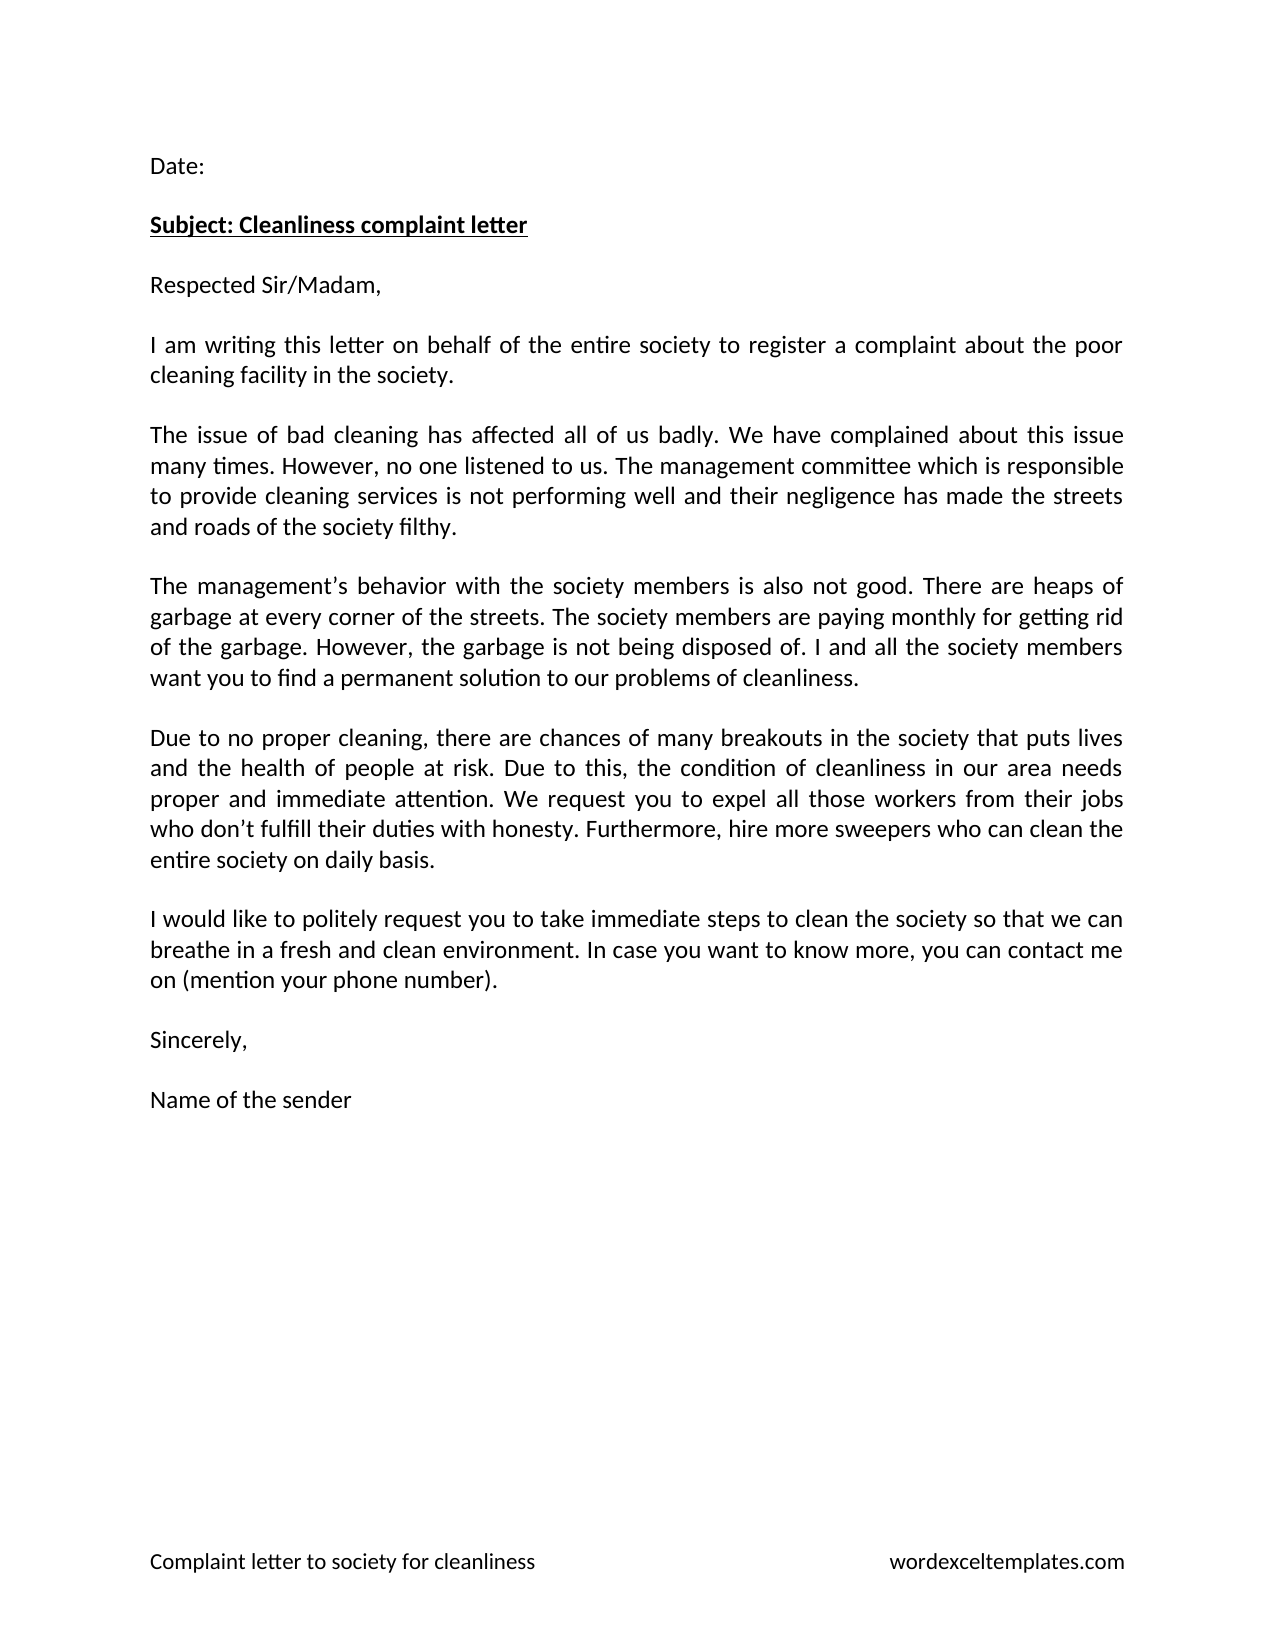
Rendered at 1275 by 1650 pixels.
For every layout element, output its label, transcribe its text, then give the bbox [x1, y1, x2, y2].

text Date: [150, 150, 1125, 181]
text Respected Sir/Madam, [150, 269, 1125, 300]
text Sincerely, [150, 1024, 1125, 1055]
text The issue of bad cleaning has affected all of us badly. We have complained about this issue many times. However, no one listened to us. The management committee which is responsible to provide cleaning services is not performing well and their negligence has made the streets and roads of the society filthy. [150, 419, 1125, 541]
text Subject: Cleanliness complaint letter [150, 210, 1125, 240]
text Due to no proper cleaning, there are chances of many breakouts in the society that puts lives and the health of people at risk. Due to this, the condition of cleanliness in our area needs proper and immediate attention. We request you to expel all those workers from their jobs who don’t fulfill their duties with honesty. Furthermore, hire more sweepers who can clean the entire society on daily basis. [150, 722, 1125, 874]
text I am writing this letter on behalf of the entire society to register a complaint about the poor cleaning facility in the society. [150, 329, 1125, 390]
text I would like to politely request you to take immediate steps to clean the society so that we can breathe in a fresh and clean environment. In case you want to know more, you can contact me on (mention your phone number). [150, 903, 1125, 995]
text Name of the sender [150, 1084, 1125, 1114]
text The management’s behavior with the society members is also not good. There are heaps of garbage at every corner of the streets. The society members are paying monthly for getting rid of the garbage. However, the garbage is not being disposed of. I and all the society members want you to find a permanent solution to our problems of cleanliness. [150, 571, 1125, 693]
